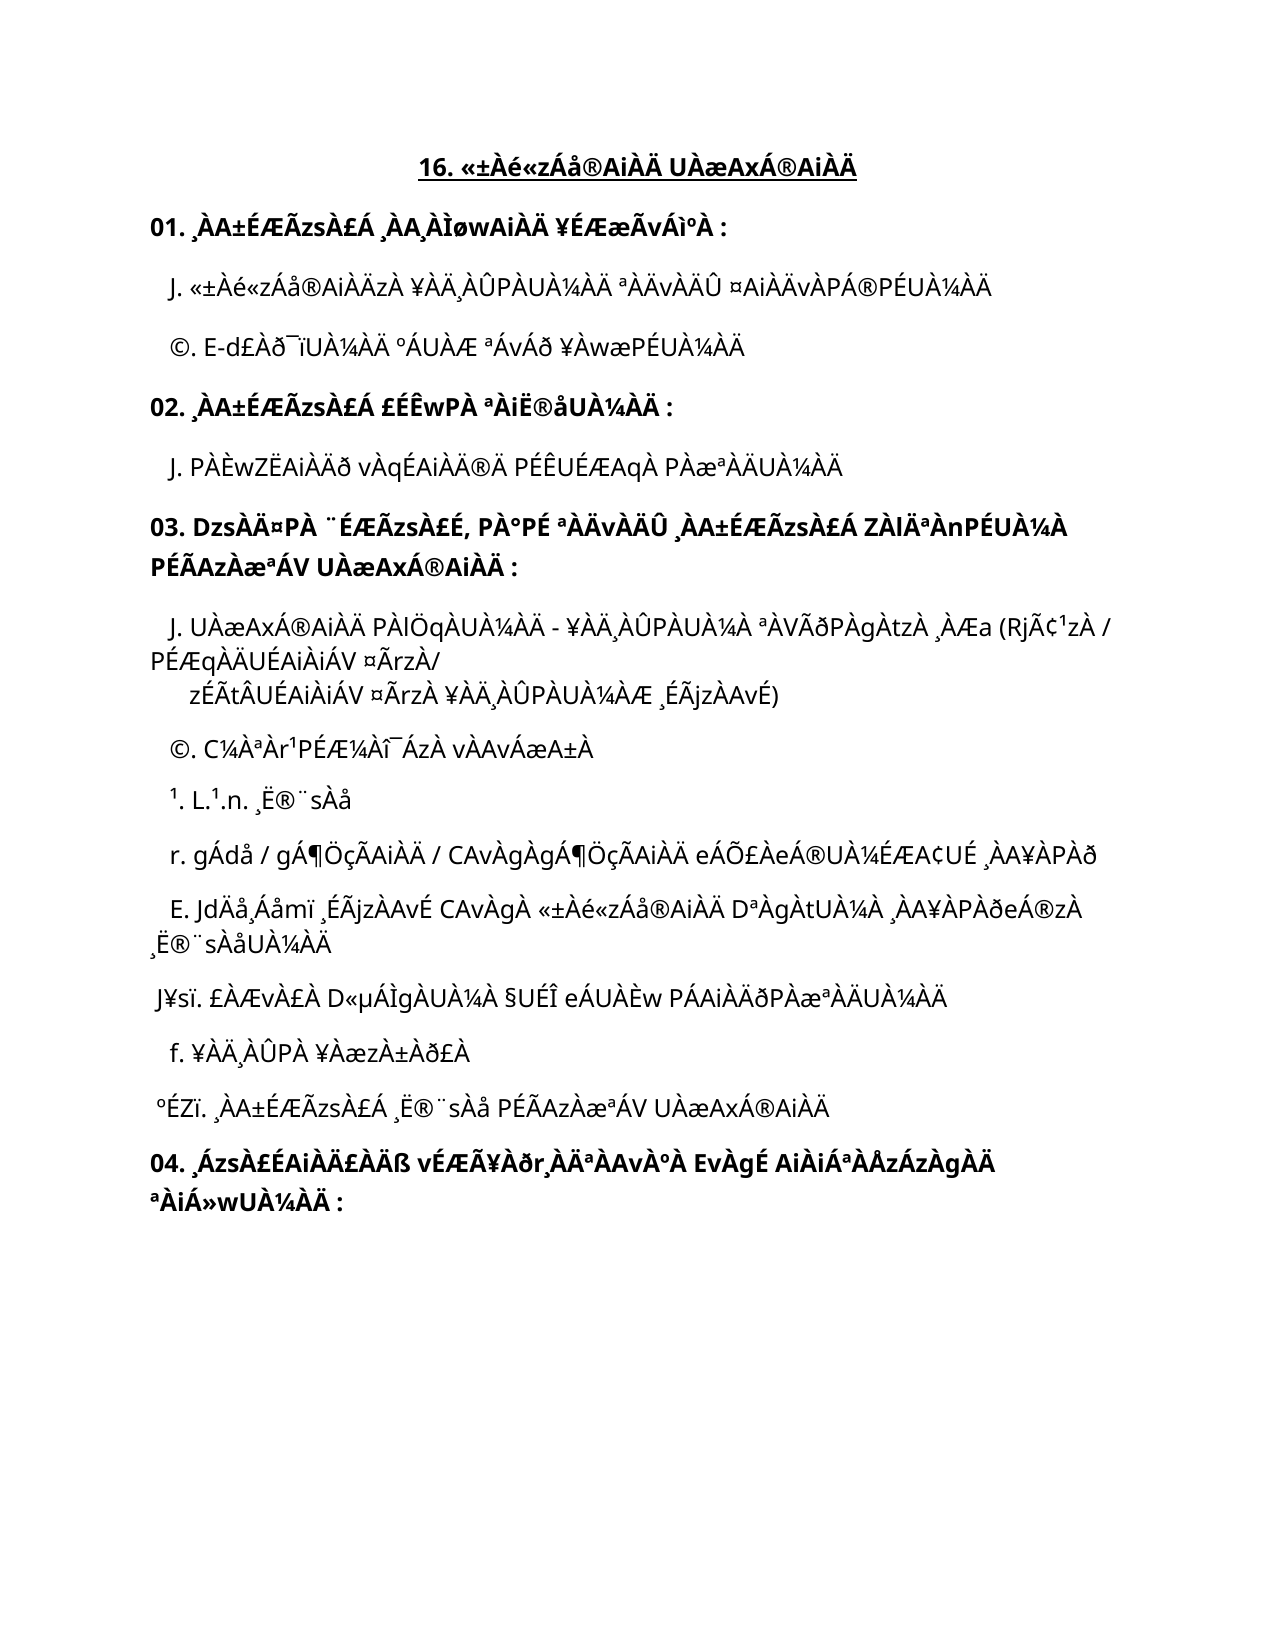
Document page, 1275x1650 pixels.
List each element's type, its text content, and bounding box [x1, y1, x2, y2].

text ¹. L.¹.n. ¸Ë®¨sÀå [150, 782, 1125, 816]
text f. ¥ÀÄ¸ÀÛPÀ ¥ÀæzÀ±Àð£À [150, 1036, 1125, 1070]
text J. PÀÈwZËAiÀÄð vÀqÉAiÀÄ®Ä PÉÊUÉÆAqÀ PÀæªÀÄUÀ¼ÀÄ [150, 450, 1125, 484]
text ºÉZï. ¸ÀA±ÉÆÃzsÀ£Á ¸Ë®¨sÀå PÉÃAzÀæªÁV UÀæAxÁ®AiÀÄ [150, 1091, 1125, 1125]
text r. gÁdå / gÁ¶ÖçÃAiÀÄ / CAvÀgÀgÁ¶ÖçÃAiÀÄ eÁÕ£ÀeÁ®UÀ¼ÉÆA¢UÉ ¸ÀA¥ÀPÀð [150, 837, 1125, 871]
text E. JdÄå¸Áåmï ¸ÉÃjzÀAvÉ CAvÀgÀ «±Àé«zÁå®AiÀÄ DªÀgÀtUÀ¼À ¸ÀA¥ÀPÀðeÁ®zÀ ¸Ë®¨sÀåUÀ¼ÀÄ [150, 892, 1125, 960]
text 16. «±Àé«zÁå®AiÀÄ UÀæAxÁ®AiÀÄ [150, 150, 1125, 184]
text J¥sï. £ÀÆvÀ£À D«µÁÌgÀUÀ¼À §UÉÎ eÁUÀÈw PÁAiÀÄðPÀæªÀÄUÀ¼ÀÄ [150, 981, 1125, 1015]
text 03. DzsÀÄ¤PÀ ¨ÉÆÃzsÀ£É, PÀ°PÉ ªÀÄvÀÄÛ ¸ÀA±ÉÆÃzsÀ£Á ZÀlÄªÀnPÉUÀ¼À PÉÃAzÀæªÁV UÀæAxÁ®AiÀÄ : [150, 510, 1125, 583]
text 01. ¸ÀA±ÉÆÃzsÀ£Á ¸ÀA¸ÀÌøwAiÀÄ ¥ÉÆæÃvÁìºÀ : [150, 210, 1125, 244]
text 02. ¸ÀA±ÉÆÃzsÀ£Á £ÉÊwPÀ ªÀiË®åUÀ¼ÀÄ : [150, 390, 1125, 424]
text J. «±Àé«zÁå®AiÀÄzÀ ¥ÀÄ¸ÀÛPÀUÀ¼ÀÄ ªÀÄvÀÄÛ ¤AiÀÄvÀPÁ®PÉUÀ¼ÀÄ [150, 270, 1125, 304]
text zÉÃtÂUÉAiÀiÁV ¤ÃrzÀ ¥ÀÄ¸ÀÛPÀUÀ¼ÀÆ ¸ÉÃjzÀAvÉ) [150, 677, 1125, 711]
text J. UÀæAxÁ®AiÀÄ PÀlÖqÀUÀ¼ÀÄ - ¥ÀÄ¸ÀÛPÀUÀ¼À ªÀVÃðPÀgÀtzÀ ¸ÀÆa (RjÃ¢¹zÀ / PÉÆqÀÄUÉAiÀiÁV ¤ÃrzÀ/ [150, 609, 1125, 677]
text 04. ¸ÁzsÀ£ÉAiÀÄ£ÀÄß vÉÆÃ¥Àðr¸ÀÄªÀAvÀºÀ EvÀgÉ AiÀiÁªÀÅzÁzÀgÀÄ ªÀiÁ»wUÀ¼ÀÄ : [150, 1146, 1125, 1219]
text ©. C¼ÀªÀr¹PÉÆ¼Àî¯ÁzÀ vÀAvÁæA±À [150, 731, 1125, 765]
text ©. E-d£Àð¯ïUÀ¼ÀÄ ºÁUÀÆ ªÁvÁð ¥ÀwæPÉUÀ¼ÀÄ [150, 330, 1125, 364]
